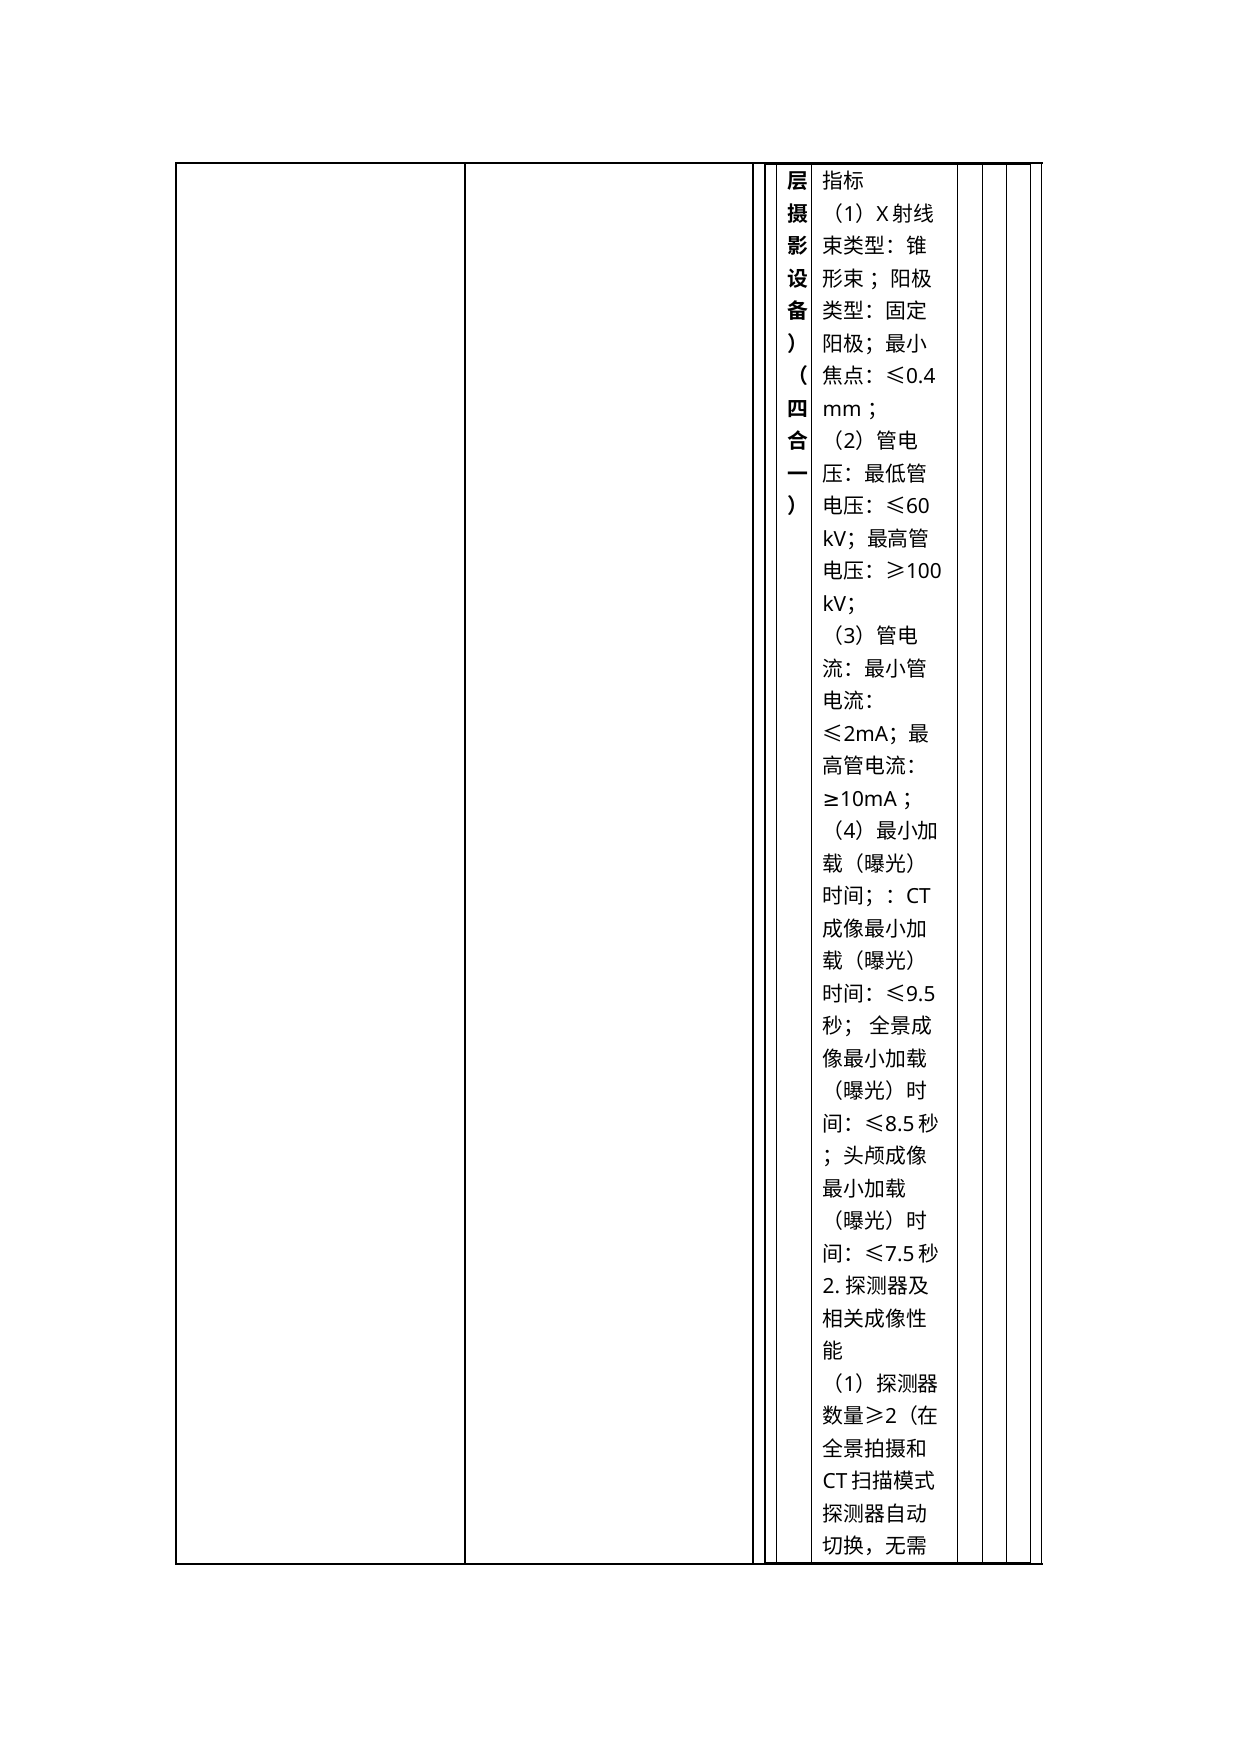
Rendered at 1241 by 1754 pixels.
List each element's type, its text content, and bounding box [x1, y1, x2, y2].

table_cell [958, 165, 982, 1562]
table_cell [1031, 164, 1041, 1563]
table_cell [466, 164, 752, 1563]
table_cell [777, 165, 811, 1562]
table_cell [754, 164, 764, 1563]
table_cell [766, 165, 776, 1562]
table_cell 1 [177, 164, 464, 1563]
table_cell [1007, 165, 1030, 1562]
table_cell [983, 165, 1006, 1562]
table_cell [812, 165, 957, 1562]
